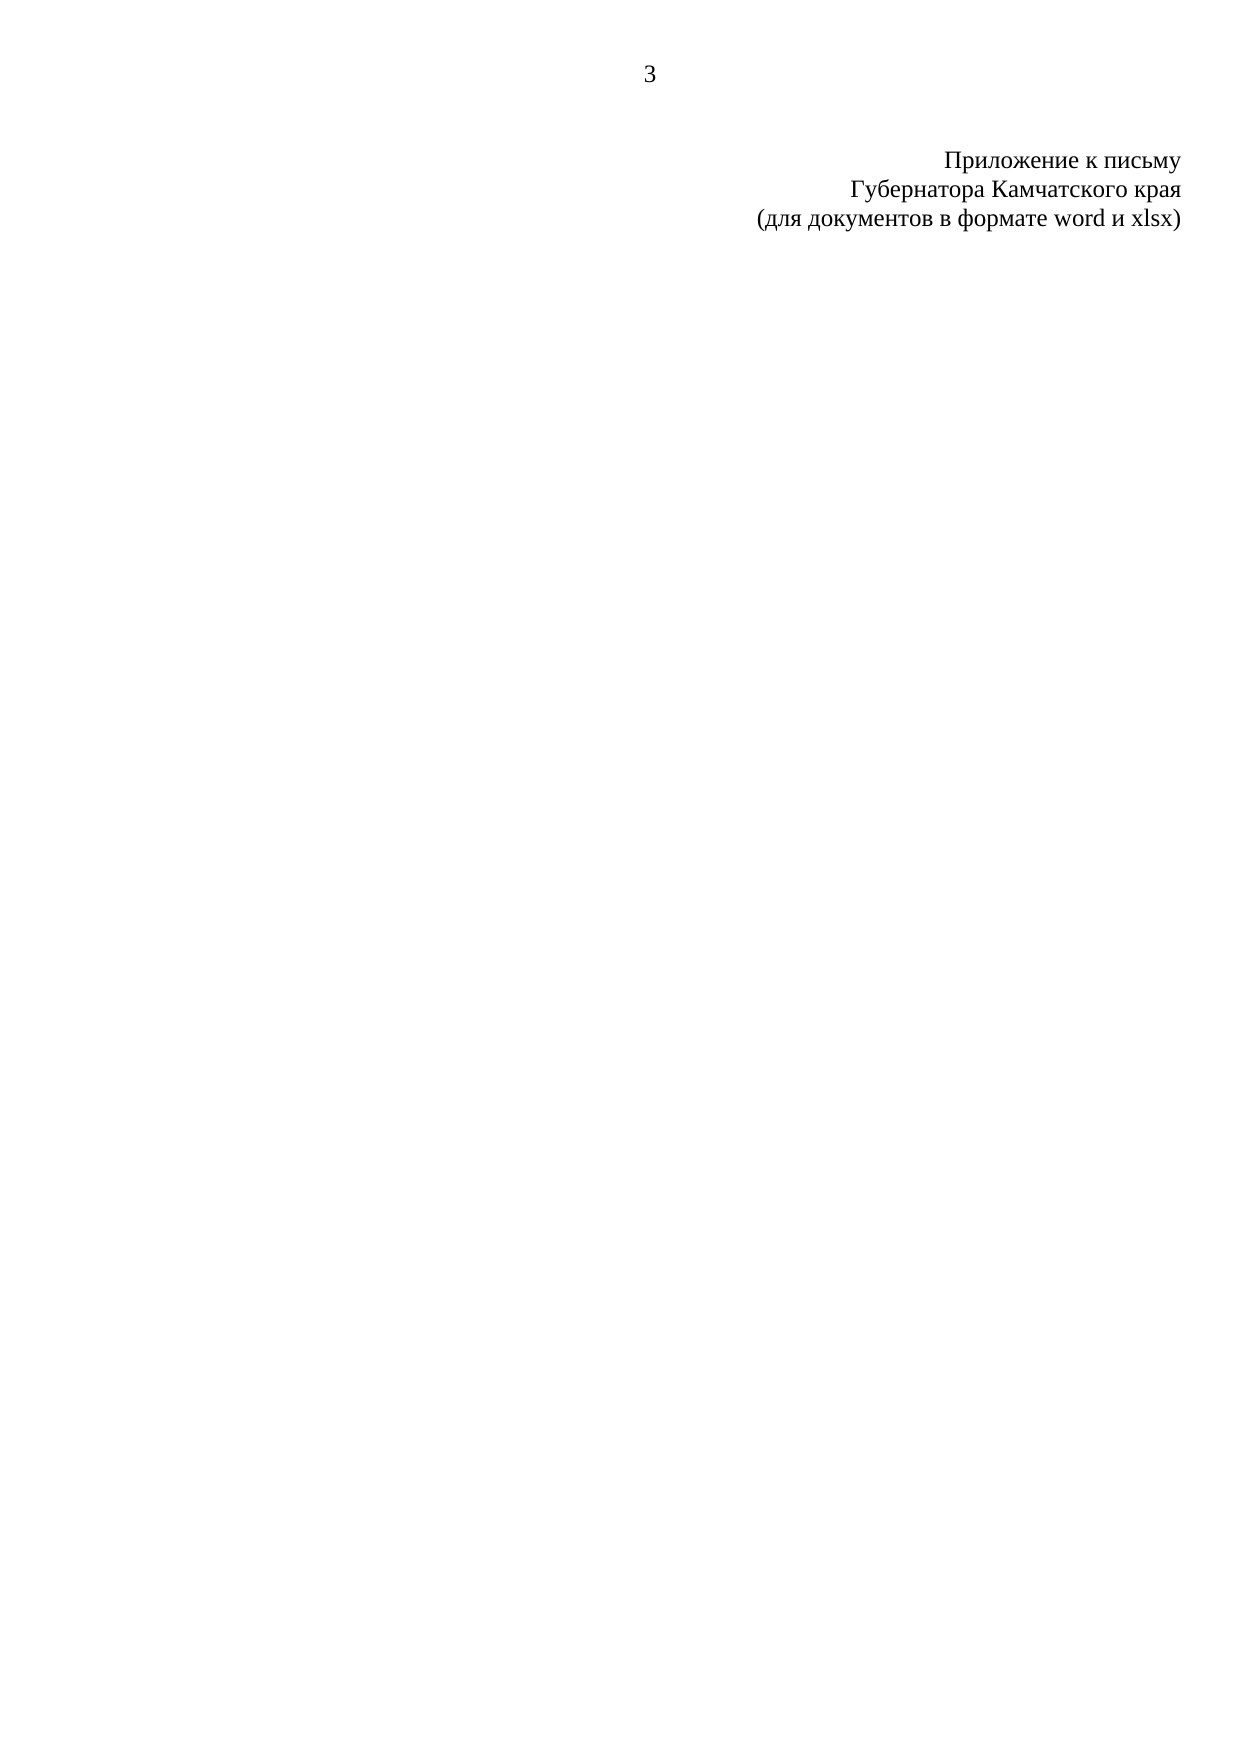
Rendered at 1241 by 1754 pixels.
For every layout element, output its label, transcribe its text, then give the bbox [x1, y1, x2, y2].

text Губернатора Камчатского края [118, 174, 1181, 203]
text (для документов в формате word и xlsx) [118, 203, 1181, 232]
text Приложение к письму [118, 145, 1181, 174]
